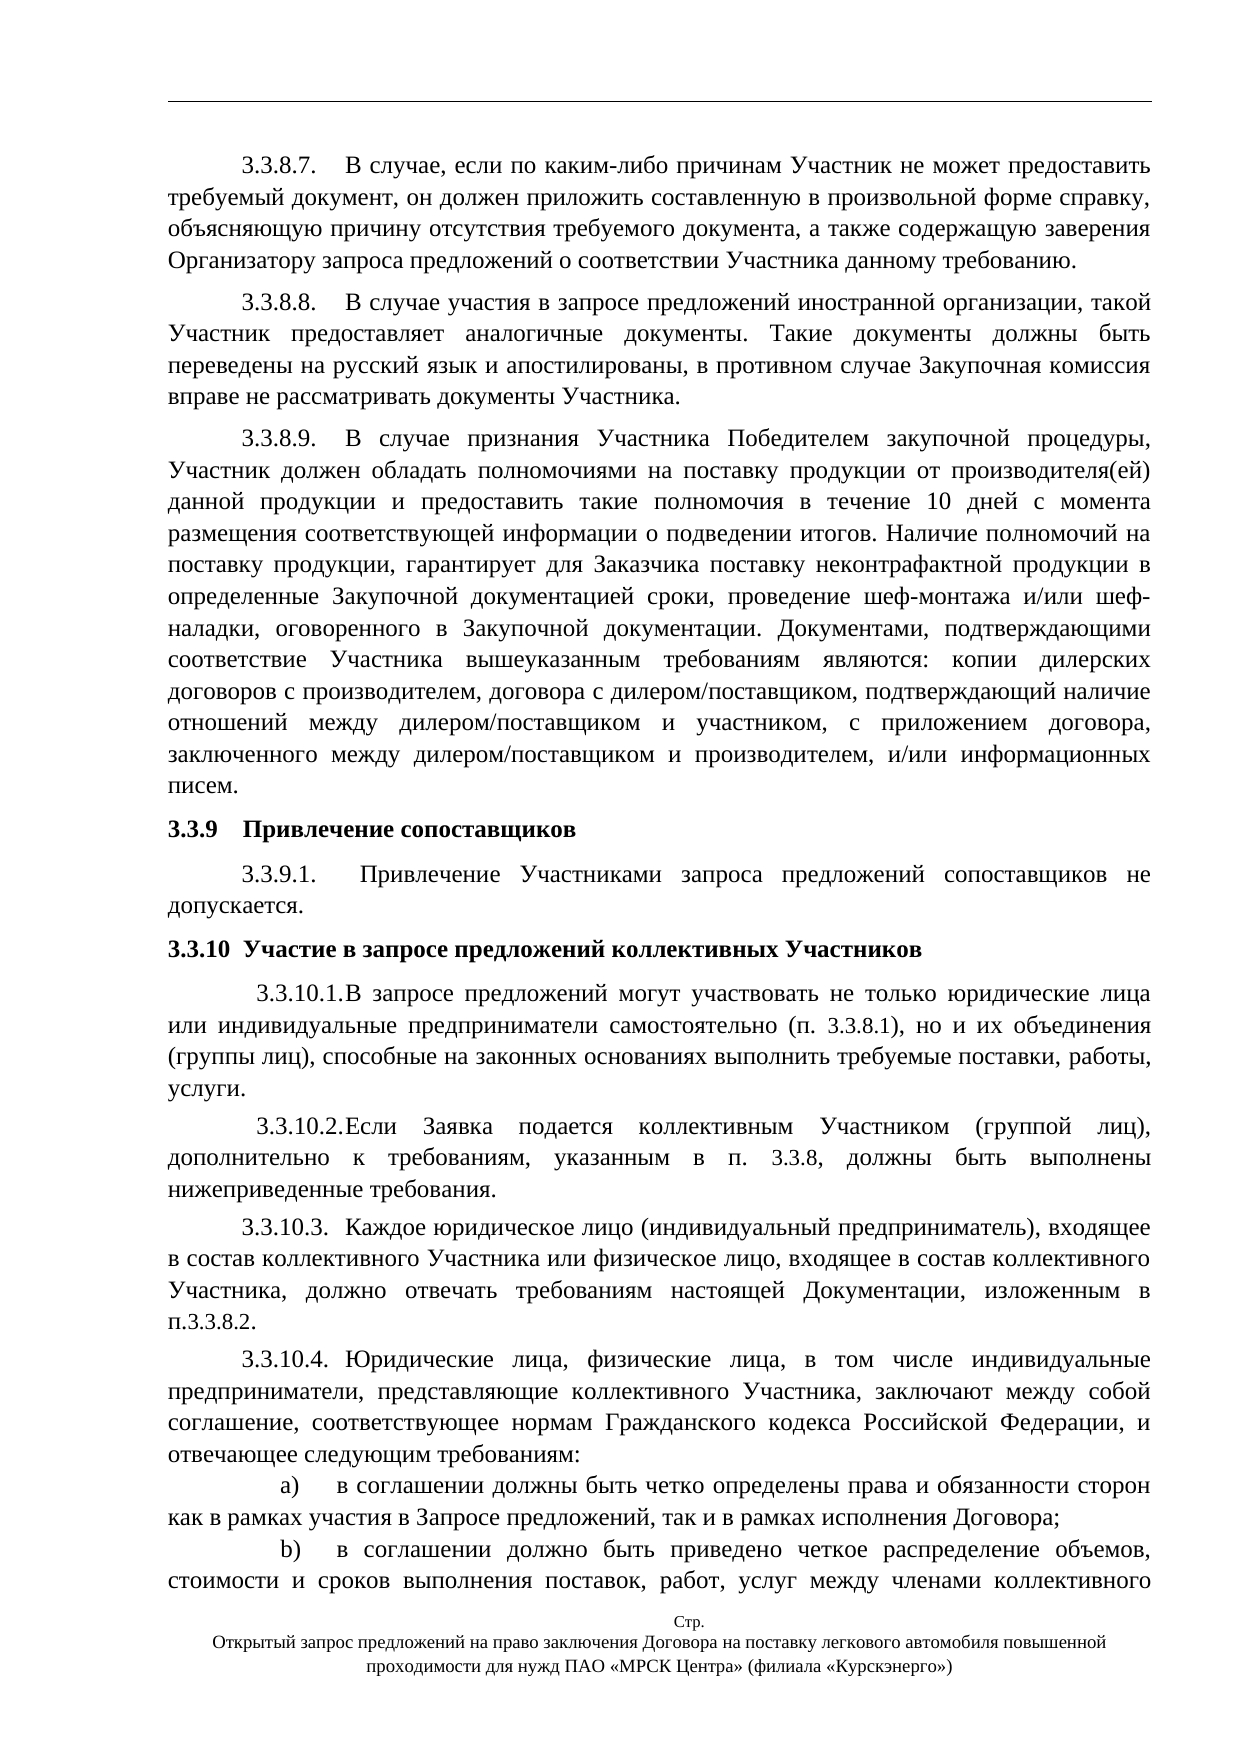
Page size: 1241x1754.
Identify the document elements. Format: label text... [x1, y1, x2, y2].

list Юридические лица, физические лица, в том числе индивидуальные предприниматели, представляющие коллективного Участника, заключают между собой соглашение, соответствующее нормам Гражданского кодекса Российской Федерации, и отвечающее следующим требованиям: [168, 1344, 1152, 1468]
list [168, 1534, 1152, 1594]
list В случае, если по каким-либо причинам Участник не может предоставить требуемый документ, он должен приложить составленную в произвольной форме справку, объясняющую причину отсутствия требуемого документа, а также содержащую заверения Организатору запроса предложений о соответствии Участника данному требованию. [168, 150, 1152, 273]
subtitle Привлечение сопоставщиков [168, 814, 1152, 843]
list Если Заявка подается коллективным Участником (группой лиц), дополнительно к требованиям, указанным в п. 3.3.8, должны быть выполнены нижеприведенные требования. [168, 1111, 1152, 1203]
list Каждое юридическое лицо (индивидуальный предприниматель), входящее в состав коллективного Участника или физическое лицо, входящее в состав коллективного Участника, должно отвечать требованиям настоящей Документации, изложенным в п.3.3.8.2. [168, 1212, 1152, 1335]
list Привлечение Участниками запроса предложений сопоставщиков не допускается. [168, 859, 1152, 919]
list В запросе предложений могут участвовать не только юридические лица или индивидуальные предприниматели самостоятельно (п. 3.3.8.1), но и их объединения (группы лиц), способные на законных основаниях выполнить требуемые поставки, работы, услуги. [168, 978, 1152, 1102]
list В случае признания Участника Победителем закупочной процедуры, Участник должен обладать полномочиями на поставку продукции от производителя(ей) данной продукции и предоставить такие полномочия в течение 10 дней с момента размещения соответствующей информации о подведении итогов. Наличие полномочий на поставку продукции, гарантирует для Заказчика поставку неконтрафактной продукции в определенные Закупочной документацией сроки, проведение шеф-монтажа и/или шеф-наладки, оговоренного в Закупочной документации. Документами, подтверждающими соответствие Участника вышеуказанным требованиям являются: копии дилерских договоров с производителем, договора с дилером/поставщиком, подтверждающий наличие отношений между дилером/поставщиком и участником, с приложением договора, заключенного между дилером/поставщиком и производителем, и/или информационных писем. [168, 423, 1152, 799]
list В случае участия в запросе предложений иностранной организации, такой Участник предоставляет аналогичные документы. Такие документы должны быть переведены на русский язык и апостилированы, в противном случае Закупочная комиссия вправе не рассматривать документы Участника. [168, 287, 1152, 410]
list в соглашении должны быть четко определены права и обязанности сторон как в рамках участия в Запросе предложений, так и в рамках исполнения Договора; [168, 1471, 1152, 1531]
subtitle Участие в запросе предложений коллективных Участников [168, 934, 1152, 963]
